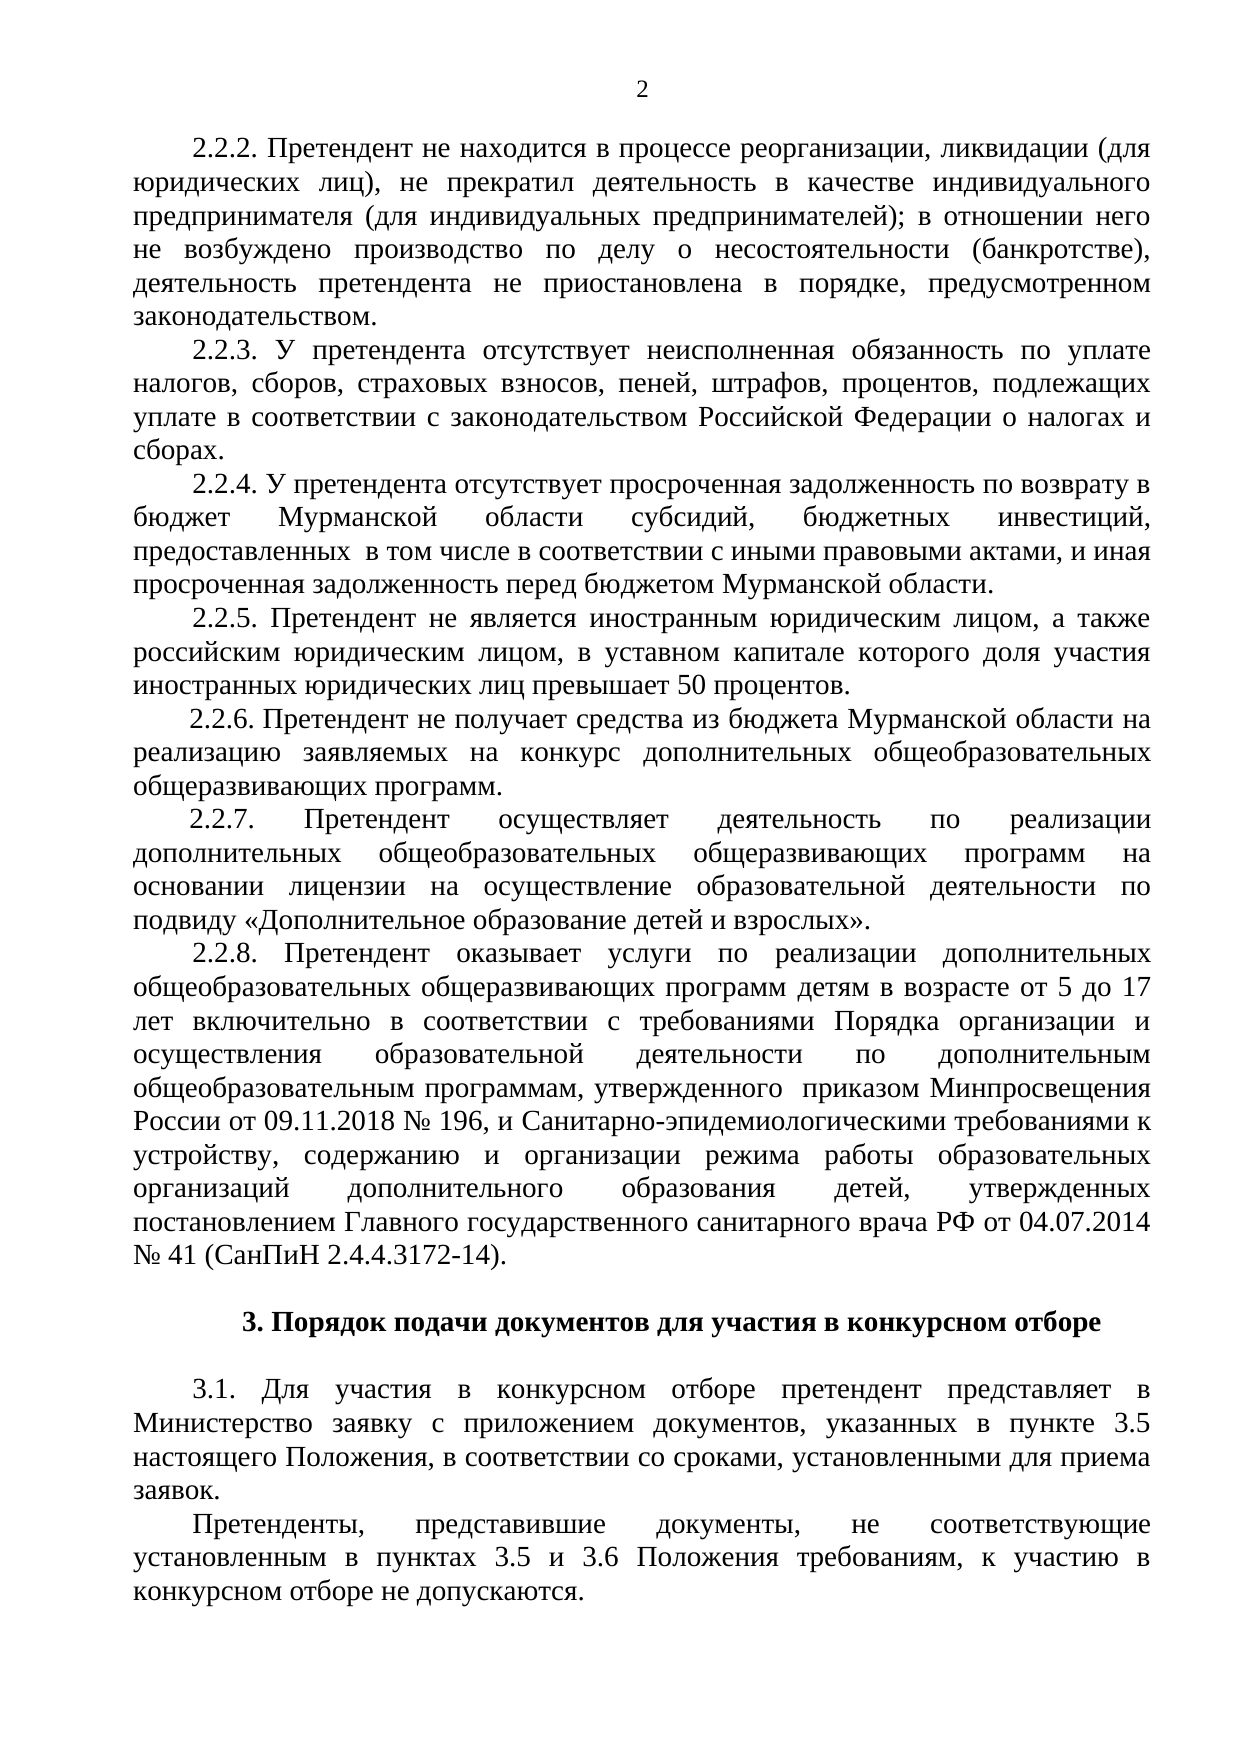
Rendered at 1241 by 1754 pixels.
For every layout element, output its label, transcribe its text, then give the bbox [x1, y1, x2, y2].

text 2.2.5. Претендент не является иностранным юридическим лицом, а также российским юридическим лицом, в уставном капитале которого доля участия иностранных юридических лиц превышает 50 процентов. [133, 600, 1152, 701]
text 2.2.4. У претендента отсутствует просроченная задолженность по возврату в бюджет Мурманской области субсидий, бюджетных инвестиций, предоставленных в том числе в соответствии с иными правовыми актами, и иная просроченная задолженность перед бюджетом Мурманской области. [133, 466, 1152, 600]
text 2.2.2. Претендент не находится в процессе реорганизации, ликвидации (для юридических лиц), не прекратил деятельность в качестве индивидуального предпринимателя (для индивидуальных предпринимателей); в отношении него не возбуждено производство по делу о несостоятельности (банкротстве), деятельность претендента не приостановлена в порядке, предусмотренном законодательством. [133, 131, 1152, 332]
text 2.2.8. Претендент оказывает услуги по реализации дополнительных общеобразовательных общеразвивающих программ детям в возрасте от 5 до 17 лет включительно в соответствии с требованиями Порядка организации и осуществления образовательной деятельности по дополнительным общеобразовательным программам, утвержденного приказом Минпросвещения России от 09.11.2018 № 196, и Санитарно-эпидемиологическими требованиями к устройству, содержанию и организации режима работы образовательных организаций дополнительного образования детей, утвержденных постановлением Главного государственного санитарного врача РФ от 04.07.2014 № 41 (СанПиН 2.4.4.3172-14). [133, 936, 1152, 1271]
text 2.2.6. Претендент не получает средства из бюджета Мурманской области на реализацию заявляемых на конкурс дополнительных общеобразовательных общеразвивающих программ. [133, 701, 1152, 801]
text 2.2.3. У претендента отсутствует неисполненная обязанность по уплате налогов, сборов, страховых взносов, пеней, штрафов, процентов, подлежащих уплате в соответствии с законодательством Российской Федерации о налогах и сборах. [133, 332, 1152, 466]
text 3.1. Для участия в конкурсном отборе претендент представляет в Министерство заявку с приложением документов, указанных в пункте 3.5 настоящего Положения, в соответствии со сроками, установленными для приема заявок. [133, 1372, 1152, 1506]
text Претенденты, представившие документы, не соответствующие установленным в пунктах 3.5 и 3.6 Положения требованиям, к участию в конкурсном отборе не допускаются. [133, 1506, 1152, 1606]
text 2.2.7. Претендент осуществляет деятельность по реализации дополнительных общеобразовательных общеразвивающих программ на основании лицензии на осуществление образовательной деятельности по подвиду «Дополнительное образование детей и взрослых». [133, 801, 1152, 936]
text 3. Порядок подачи документов для участия в конкурсном отборе [133, 1304, 1152, 1338]
